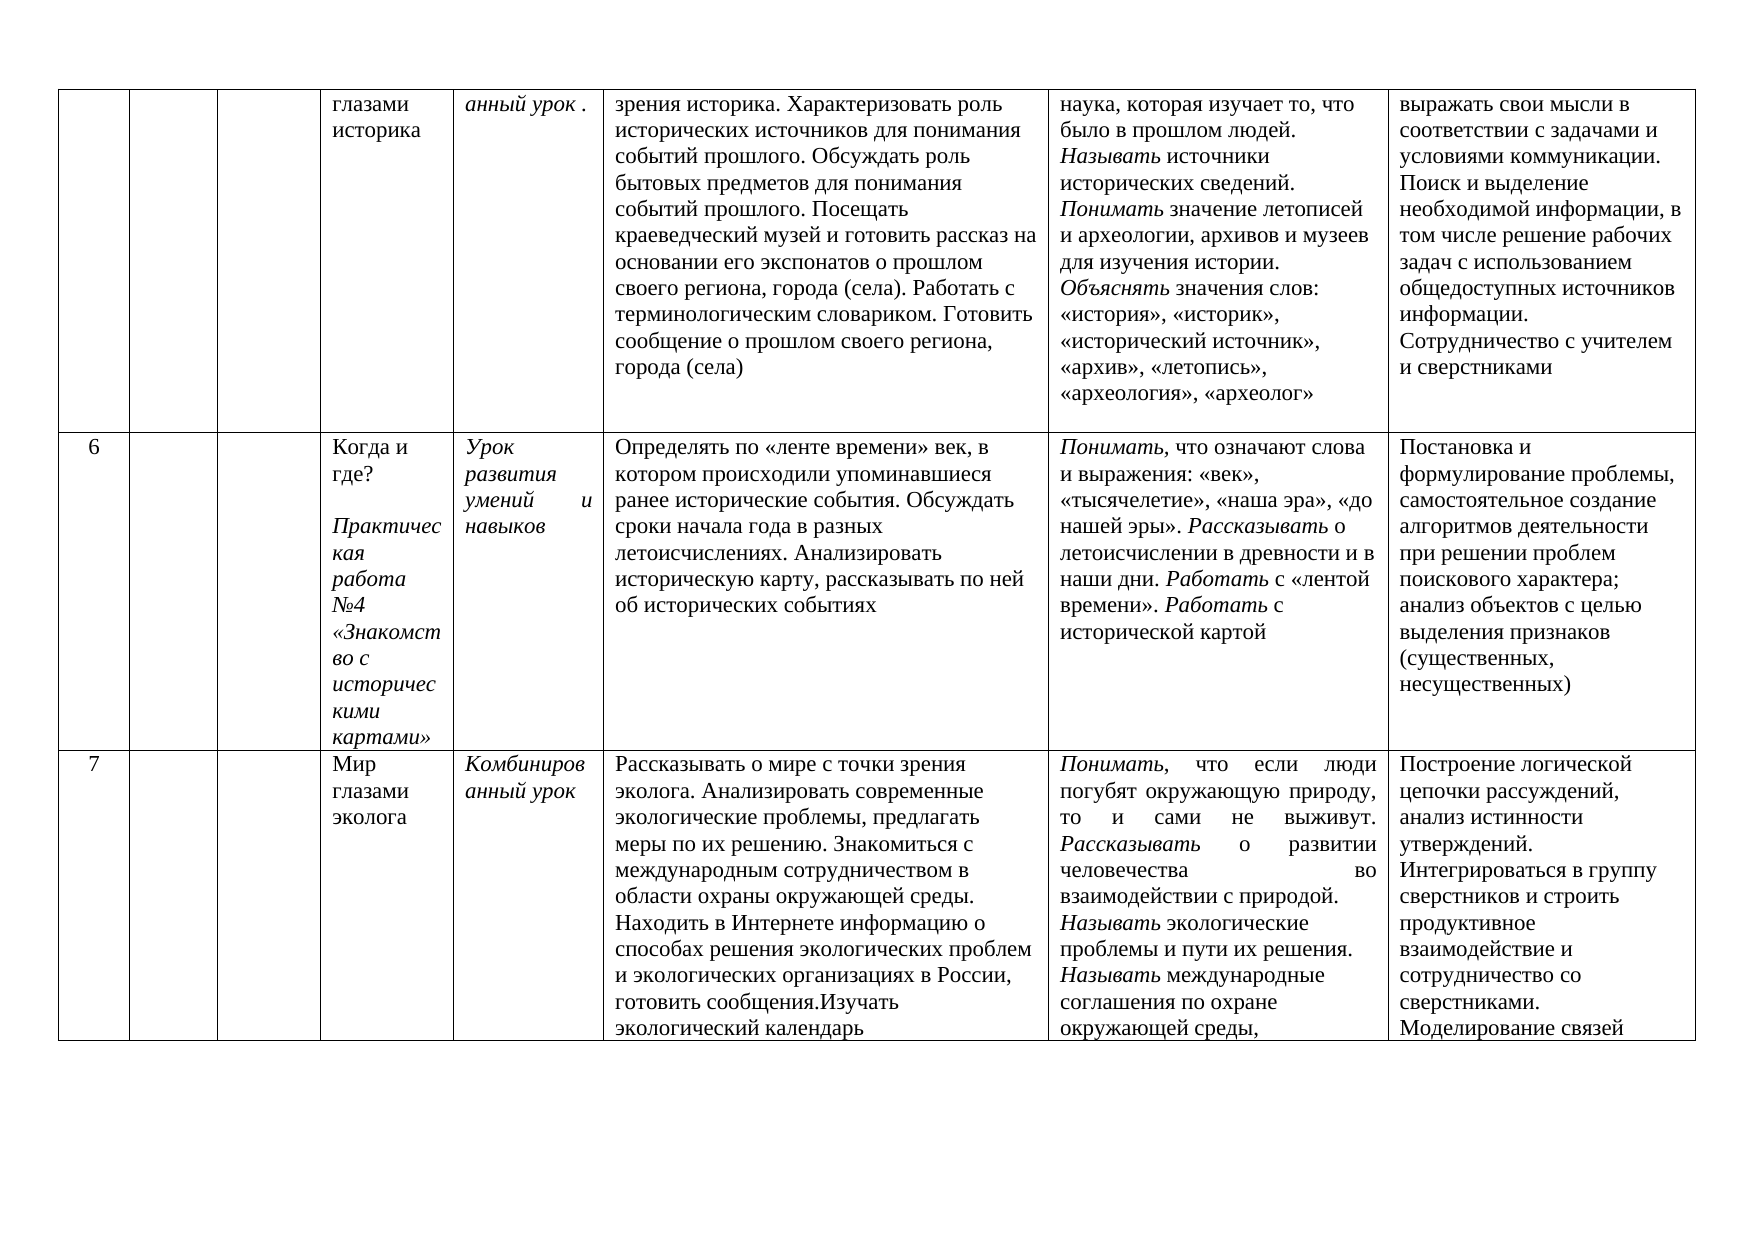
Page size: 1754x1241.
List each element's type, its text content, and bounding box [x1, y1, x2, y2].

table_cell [604, 751, 1048, 1040]
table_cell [454, 751, 603, 1040]
table_cell [130, 90, 217, 432]
table_cell Урок развития умений и навыков [454, 433, 603, 749]
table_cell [1389, 751, 1695, 1040]
table_cell [218, 751, 320, 1040]
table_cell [604, 90, 1048, 432]
table_cell Понимать, что означают слова и выражения: «век», «тысячелетие», «наша эра», «до нашей эры». Рассказывать о летоисчислении в древности и в наши дни. Работать с «лентой времени». Работать с исторической картой [1049, 433, 1388, 749]
table_cell Постановка и формулирование проблемы, самостоятельное создание алгоритмов деятельности при решении проблем поискового характера; анализ объектов с целью выделения признаков (существенных, несущественных) [1389, 433, 1695, 749]
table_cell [1049, 751, 1388, 1040]
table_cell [321, 90, 453, 432]
table_cell Когда и где? Практическая работа №4 «Знакомство с историческими картами» [321, 433, 453, 749]
table_cell Определять по «ленте времени» век, в котором происходили упоминавшиеся ранее исторические события. Обсуждать сроки начала года в разных летоисчислениях. Анализировать историческую карту, рассказывать по ней об исторических событиях [604, 433, 1048, 749]
table_cell [218, 90, 320, 432]
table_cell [1049, 90, 1388, 432]
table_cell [1389, 90, 1695, 432]
table_cell Мир глазами эколога [321, 751, 453, 1040]
table_cell [130, 751, 217, 1040]
table_cell 5 [59, 90, 129, 432]
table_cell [454, 90, 603, 432]
table_cell [130, 433, 217, 749]
table_cell 6 [59, 433, 129, 749]
table_cell [218, 433, 320, 749]
table_cell 7 [59, 751, 129, 1040]
